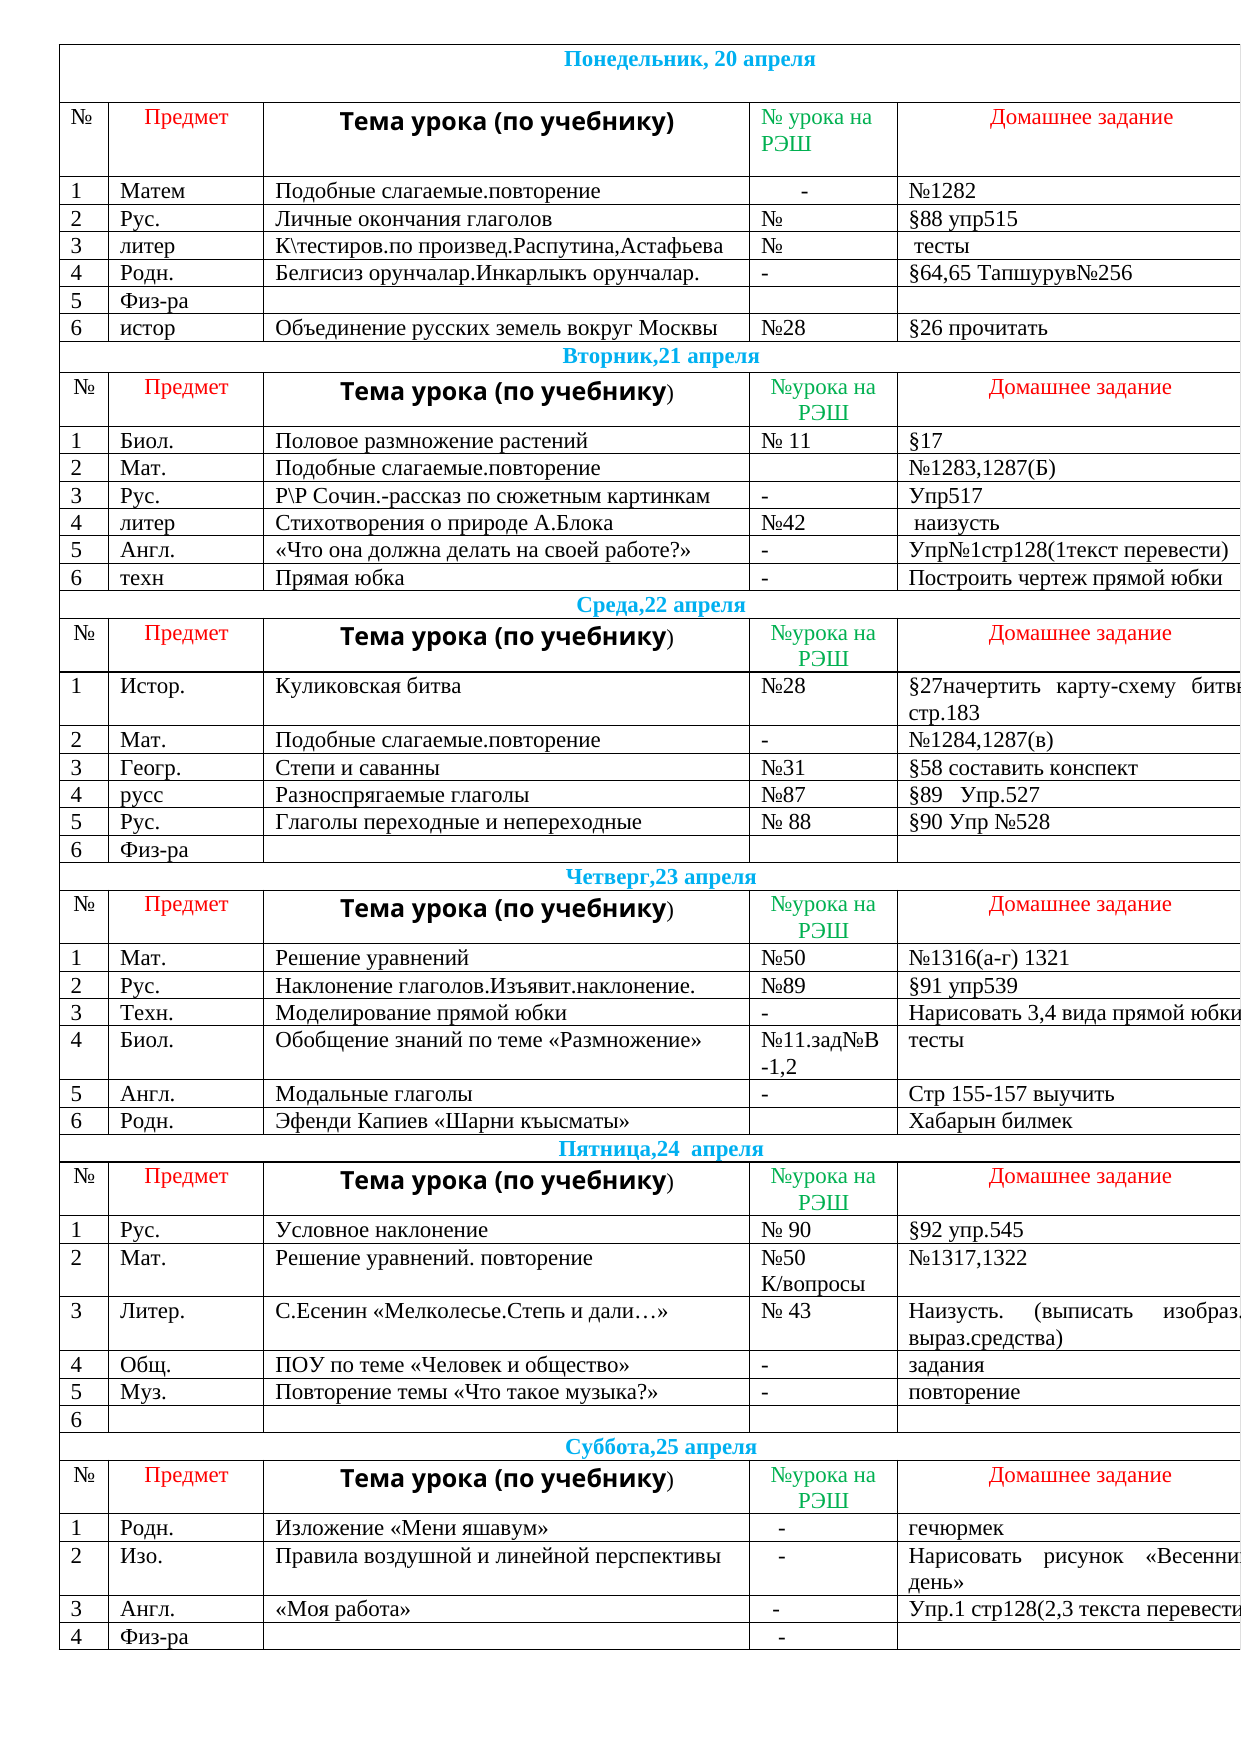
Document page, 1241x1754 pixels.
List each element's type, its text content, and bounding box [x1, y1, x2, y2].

table_cell № 11 [750, 427, 897, 453]
table_cell Хабарын билмек [898, 1108, 1240, 1134]
table_cell № [750, 205, 897, 231]
table_cell [109, 1406, 263, 1432]
table_cell 3 [60, 482, 108, 508]
table_cell Подобные слагаемые.повторение [264, 177, 749, 204]
table_cell Мат. [109, 454, 263, 481]
table_cell [264, 287, 749, 313]
table_cell [898, 1406, 1240, 1432]
table_cell 2 [60, 454, 108, 481]
table_cell Разноспрягаемые глаголы [264, 781, 749, 807]
table_cell Рус. [109, 205, 263, 231]
table_cell - [750, 482, 897, 508]
table_cell Домашнее задание [898, 373, 1240, 426]
table_cell Домашнее задание [898, 103, 1240, 176]
table_cell Половое размножение растений [264, 427, 749, 453]
table_cell Истор. [109, 673, 263, 725]
table_cell наизусть [898, 509, 1240, 535]
table_cell №1317,1322 [898, 1244, 1240, 1296]
table_cell Наклонение глаголов.Изъявит.наклонение. [264, 972, 749, 998]
table_cell 2 [60, 972, 108, 998]
table_cell [750, 836, 897, 862]
table_cell № [60, 1163, 108, 1215]
table_cell Англ. [109, 1080, 263, 1107]
table_cell литер [109, 509, 263, 535]
table_cell Моделирование прямой юбки [264, 999, 749, 1025]
table_cell Англ. [109, 1596, 263, 1622]
table_cell 4 [60, 1026, 108, 1079]
table_cell Глаголы переходные и непереходные [264, 808, 749, 835]
table_cell Родн. [109, 1514, 263, 1541]
table_cell №урока на РЭШ [750, 891, 897, 943]
table_cell [750, 454, 897, 481]
table_cell №28 [750, 673, 897, 725]
table_cell - [750, 1514, 897, 1541]
table_cell 1 [60, 177, 108, 204]
table_cell №1284,1287(в) [898, 726, 1240, 752]
table_cell 1 [60, 1514, 108, 1541]
table_cell №1282 [898, 177, 1240, 204]
table_cell техн [109, 564, 263, 590]
table_cell Упр517 [898, 482, 1240, 508]
table_cell № 88 [750, 808, 897, 835]
table_cell 6 [60, 836, 108, 862]
table_cell - [750, 177, 897, 204]
table_cell Стихотворения о природе А.Блока [264, 509, 749, 535]
table_cell Объединение русских земель вокруг Москвы [264, 314, 749, 341]
table_cell Биол. [109, 427, 263, 453]
table_cell ПОУ по теме «Человек и общество» [264, 1351, 749, 1377]
table_cell Геогр. [109, 754, 263, 780]
table_cell №урока на РЭШ [750, 373, 897, 426]
table_cell Тема урока (по учебнику) [264, 619, 749, 671]
table_cell Решение уравнений [264, 944, 749, 971]
table_cell [264, 1623, 749, 1649]
table_cell 6 [60, 314, 108, 341]
table_cell [264, 836, 749, 862]
table_cell Родн. [109, 1108, 263, 1134]
table_cell 4 [60, 781, 108, 807]
table_cell Физ-ра [109, 287, 263, 313]
table_cell Наизусть. (выписать изобраз.-выраз.средства) [898, 1297, 1240, 1350]
table_cell Рус. [109, 808, 263, 835]
table_cell гечюрмек [898, 1514, 1240, 1541]
table_cell §90 Упр №528 [898, 808, 1240, 835]
table_cell - [750, 726, 897, 752]
table_cell 3 [60, 232, 108, 258]
table_cell 4 [60, 260, 108, 286]
table_cell Предмет [109, 1163, 263, 1215]
table_cell Построить чертеж прямой юбки [898, 564, 1240, 590]
table_cell Степи и саванны [264, 754, 749, 780]
table_cell №50 [750, 944, 897, 971]
table_cell Физ-ра [109, 836, 263, 862]
table_cell 2 [60, 1244, 108, 1296]
table_cell - [750, 564, 897, 590]
table_cell 3 [60, 754, 108, 780]
table_cell Тема урока (по учебнику) [264, 1461, 749, 1513]
table_cell литер [109, 232, 263, 258]
table_cell Четверг,23 апреля [60, 863, 1240, 889]
table_cell §58 составить конспект [898, 754, 1240, 780]
table_cell 4 [60, 509, 108, 535]
table_cell Мат. [109, 726, 263, 752]
table_cell Предмет [109, 1461, 263, 1513]
table_cell Англ. [109, 536, 263, 563]
table_cell Эфенди Капиев «Шарни къысматы» [264, 1108, 749, 1134]
table_cell №урока на РЭШ [750, 619, 897, 671]
table_cell Куликовская битва [264, 673, 749, 725]
table_cell № [60, 373, 108, 426]
table_cell Повторение темы «Что такое музыка?» [264, 1379, 749, 1405]
table_cell 3 [60, 999, 108, 1025]
table_cell 5 [60, 808, 108, 835]
table_cell Мат. [109, 1244, 263, 1296]
table_cell Рус. [109, 482, 263, 508]
table_cell №1283,1287(Б) [898, 454, 1240, 481]
table_cell русс [109, 781, 263, 807]
table_cell Прямая юбка [264, 564, 749, 590]
table_cell 1 [60, 673, 108, 725]
table_cell 5 [60, 287, 108, 313]
table_cell Предмет [109, 103, 263, 176]
table_cell - [750, 1623, 897, 1649]
table_cell - [750, 1542, 897, 1594]
table_cell §89 Упр.527 [898, 781, 1240, 807]
table_cell 2 [60, 726, 108, 752]
table_cell 6 [60, 564, 108, 590]
table_cell Пятница,24 апреля [60, 1135, 1240, 1161]
table_cell № 90 [750, 1216, 897, 1242]
table_cell №42 [750, 509, 897, 535]
table_cell Тема урока (по учебнику) [264, 1163, 749, 1215]
table_cell - [750, 1351, 897, 1377]
table_cell №урока на РЭШ [750, 1461, 897, 1513]
table_cell № 43 [750, 1297, 897, 1350]
table_cell № [60, 619, 108, 671]
table_cell 2 [60, 1542, 108, 1594]
table_cell Тема урока (по учебнику) [264, 103, 749, 176]
table_cell «Моя работа» [264, 1596, 749, 1622]
table_cell Нарисовать 3,4 вида прямой юбки [898, 999, 1240, 1025]
table_cell №урока на РЭШ [750, 1163, 897, 1215]
table_cell Матем [109, 177, 263, 204]
table_cell 1 [60, 1216, 108, 1242]
table_cell §64,65 Тапшурув№256 [898, 260, 1240, 286]
table_cell Упр.1 стр128(2,3 текста перевести) [898, 1596, 1240, 1622]
table_cell № [60, 103, 108, 176]
table_cell 6 [60, 1108, 108, 1134]
table_cell Тема урока (по учебнику) [264, 373, 749, 426]
table_cell 4 [60, 1351, 108, 1377]
table_cell - [750, 1379, 897, 1405]
table_cell 5 [60, 1379, 108, 1405]
table_cell №28 [750, 314, 897, 341]
table_cell Родн. [109, 260, 263, 286]
table_cell Домашнее задание [898, 1163, 1240, 1215]
table_cell §91 упр539 [898, 972, 1240, 998]
table_cell - [750, 1080, 897, 1107]
table_cell Среда,22 апреля [60, 591, 1240, 618]
table_cell Белгисиз орунчалар.Инкарлыкъ орунчалар. [264, 260, 749, 286]
table_cell Вторник,21 апреля [60, 342, 1240, 372]
table_cell Домашнее задание [898, 619, 1240, 671]
table_cell - [750, 999, 897, 1025]
table_cell Предмет [109, 891, 263, 943]
table_cell Модальные глаголы [264, 1080, 749, 1107]
table_cell - [750, 536, 897, 563]
table_cell §26 прочитать [898, 314, 1240, 341]
table_cell 6 [60, 1406, 108, 1432]
table_cell Р\Р Сочин.-рассказ по сюжетным картинкам [264, 482, 749, 508]
table_cell 5 [60, 1080, 108, 1107]
table_cell Нарисовать рисунок «Весенний день» [898, 1542, 1240, 1594]
table_cell - [750, 260, 897, 286]
table_cell 1 [60, 944, 108, 971]
table_cell Домашнее задание [898, 891, 1240, 943]
table_cell 5 [60, 536, 108, 563]
table_cell 4 [60, 1623, 108, 1649]
table_cell Рус. [109, 1216, 263, 1242]
table_cell Обобщение знаний по теме «Размножение» [264, 1026, 749, 1079]
table_cell Личные окончания глаголов [264, 205, 749, 231]
table_cell Тема урока (по учебнику) [264, 891, 749, 943]
table_cell №87 [750, 781, 897, 807]
table_cell Подобные слагаемые.повторение [264, 454, 749, 481]
table_cell Правила воздушной и линейной перспективы [264, 1542, 749, 1594]
table_cell Муз. [109, 1379, 263, 1405]
table_cell № [60, 1461, 108, 1513]
table_cell §88 упр515 [898, 205, 1240, 231]
table_cell № [60, 891, 108, 943]
table_cell С.Есенин «Мелколесье.Степь и дали…» [264, 1297, 749, 1350]
table_cell истор [109, 314, 263, 341]
table_cell Биол. [109, 1026, 263, 1079]
table_cell - [750, 1596, 897, 1622]
table_cell [750, 287, 897, 313]
table_cell К\тестиров.по произвед.Распутина,Астафьева [264, 232, 749, 258]
table_cell Физ-ра [109, 1623, 263, 1649]
table_cell [750, 1406, 897, 1432]
table_cell Условное наклонение [264, 1216, 749, 1242]
table_cell №1316(а-г) 1321 [898, 944, 1240, 971]
table_cell §27начертить карту-схему битвы стр.183 [898, 673, 1240, 725]
table_cell №89 [750, 972, 897, 998]
table_cell задания [898, 1351, 1240, 1377]
table_cell Литер. [109, 1297, 263, 1350]
table_cell Общ. [109, 1351, 263, 1377]
table_cell §92 упр.545 [898, 1216, 1240, 1242]
table_cell № [750, 232, 897, 258]
table_cell тесты [898, 1026, 1240, 1079]
table_cell «Что она должна делать на своей работе?» [264, 536, 749, 563]
table_cell 2 [60, 205, 108, 231]
table_cell [264, 1406, 749, 1432]
table_cell Мат. [109, 944, 263, 971]
table_cell [898, 1623, 1240, 1649]
table_cell 3 [60, 1297, 108, 1350]
table_cell Изо. [109, 1542, 263, 1594]
table_cell [750, 1108, 897, 1134]
table_cell Домашнее задание [898, 1461, 1240, 1513]
table_cell Изложение «Мени яшавум» [264, 1514, 749, 1541]
table_cell [898, 287, 1240, 313]
table_cell 3 [60, 1596, 108, 1622]
table_cell тесты [898, 232, 1240, 258]
table_cell Упр№1стр128(1текст перевести) [898, 536, 1240, 563]
table_cell Рус. [109, 972, 263, 998]
table_cell Техн. [109, 999, 263, 1025]
table_cell Подобные слагаемые.повторение [264, 726, 749, 752]
table_cell Стр 155-157 выучить [898, 1080, 1240, 1107]
table_cell [898, 836, 1240, 862]
table_cell №11.зад№В-1,2 [750, 1026, 897, 1079]
table_cell 1 [60, 427, 108, 453]
table_cell повторение [898, 1379, 1240, 1405]
table_cell Предмет [109, 373, 263, 426]
table_cell №31 [750, 754, 897, 780]
table_cell №50 К/вопросы [750, 1244, 897, 1296]
table_cell Суббота,25 апреля [60, 1433, 1240, 1459]
table_header Понедельник, 20 апреля [60, 45, 1240, 102]
table_cell §17 [898, 427, 1240, 453]
table_cell Предмет [109, 619, 263, 671]
table_cell Решение уравнений. повторение [264, 1244, 749, 1296]
table_cell № урока на РЭШ [750, 103, 897, 176]
